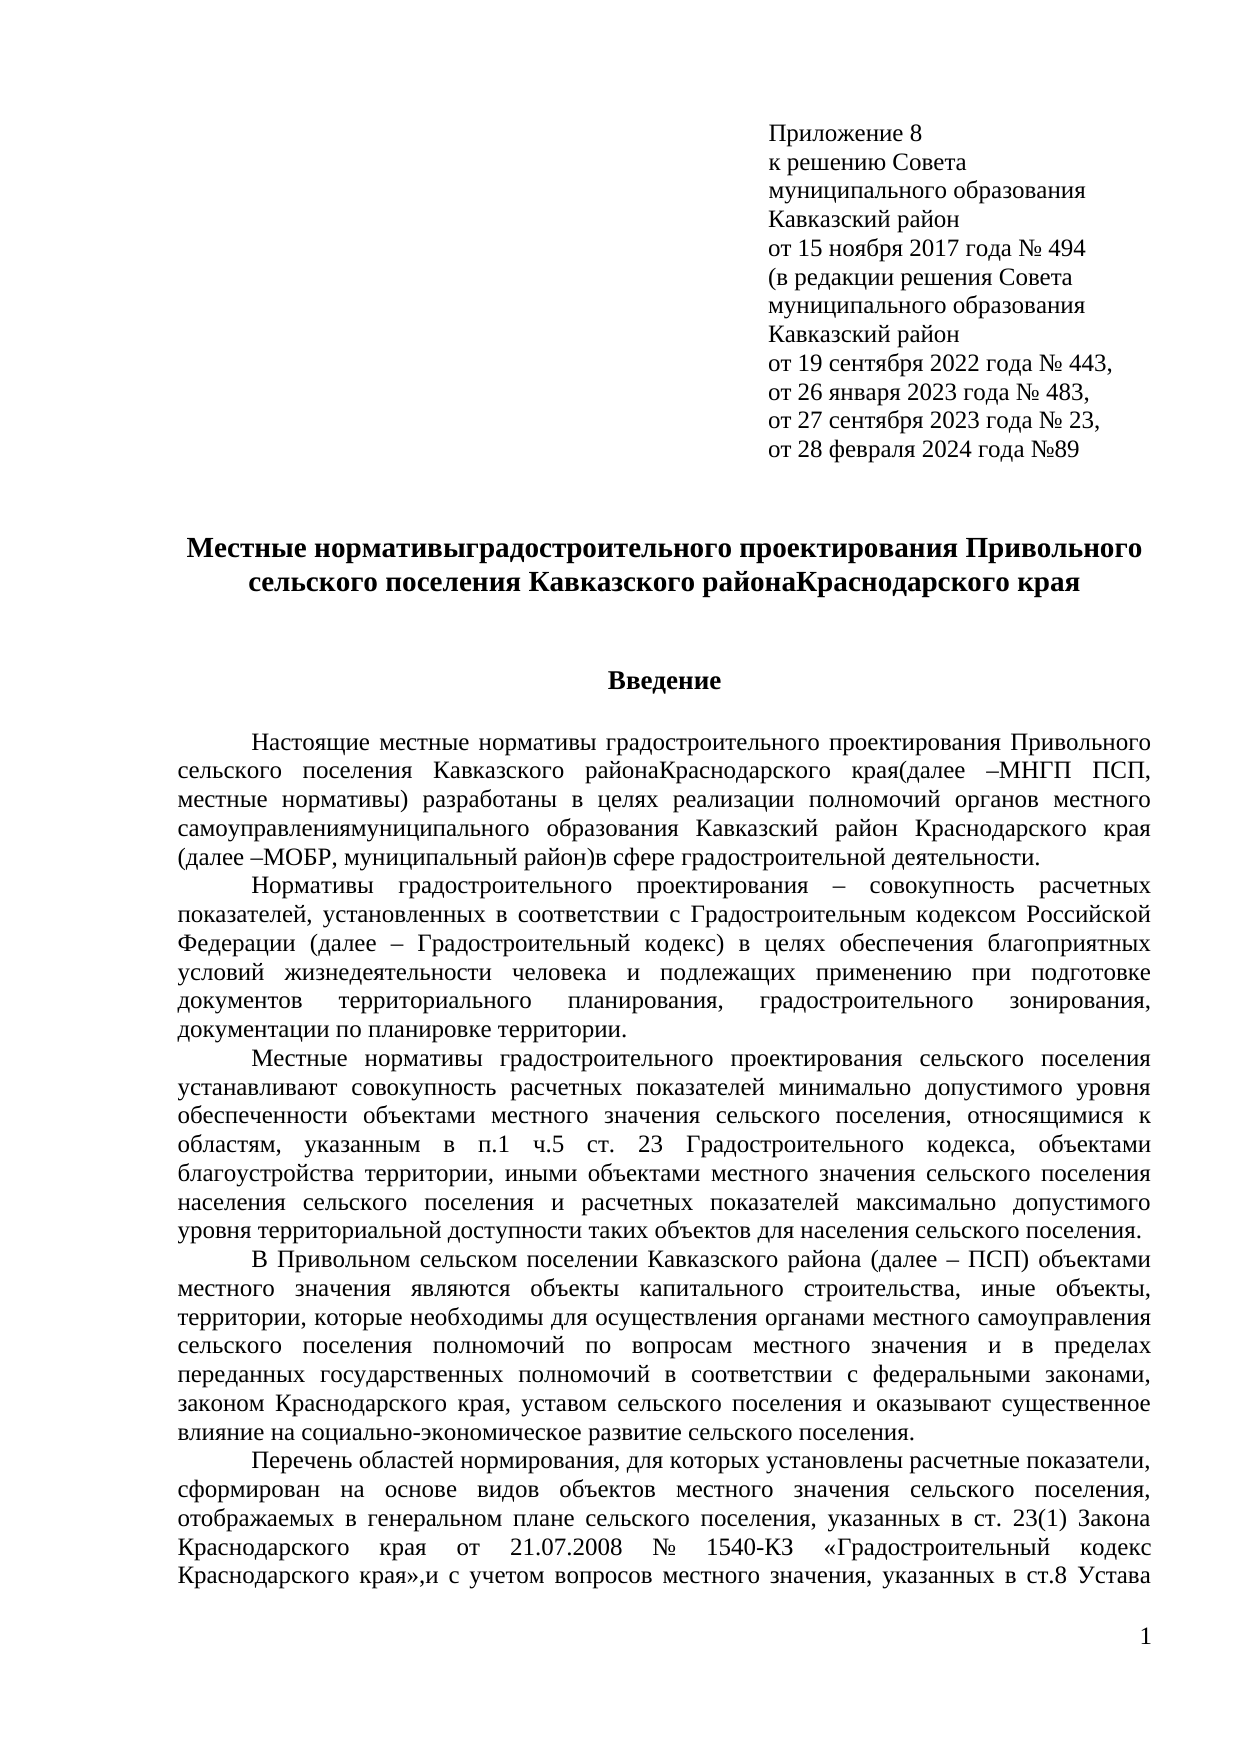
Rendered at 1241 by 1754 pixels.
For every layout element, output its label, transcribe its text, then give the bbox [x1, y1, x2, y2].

text муниципального образования Кавказский район [768, 291, 1122, 348]
text (в редакции решения Совета [768, 262, 1122, 291]
text от 28 февраля 2024 года №89 [768, 434, 1122, 463]
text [177, 1445, 1152, 1589]
text муниципального образования Кавказский район [768, 176, 1152, 233]
text Местные нормативыградостроительного проектирования Привольного сельского поселения Кавказского районаКраснодарского края [177, 530, 1152, 597]
text В Привольном сельском поселении Кавказского района (далее – ПСП) объектами местного значения являются объекты капитального строительства, иные объекты, территории, которые необходимы для осуществления органами местного самоуправления сельского поселения полномочий по вопросам местного значения и в пределах переданных государственных полномочий в соответствии с федеральными законами, законом Краснодарского края, уставом сельского поселения и оказывают существенное влияние на социально-экономическое развитие сельского поселения. [177, 1244, 1152, 1445]
text Нормативы градостроительного проектирования – совокупность расчетных показателей, установленных в соответствии с Градостроительным кодексом Российской Федерации (далее – Градостроительный кодекс) в целях обеспечения благоприятных условий жизнедеятельности человека и подлежащих применению при подготовке документов территориального планирования, градостроительного зонирования, документации по планировке территории. [177, 870, 1152, 1043]
text от 15 ноября 2017 года № 494 [768, 233, 1122, 262]
text Местные нормативы градостроительного проектирования сельского поселения устанавливают совокупность расчетных показателей минимально допустимого уровня обеспеченности объектами местного значения сельского поселения, относящимися к областям, указанным в п.1 ч.5 ст. 23 Градостроительного кодекса, объектами благоустройства территории, иными объектами местного значения сельского поселения населения сельского поселения и расчетных показателей максимально допустимого уровня территориальной доступности таких объектов для населения сельского поселения. [177, 1043, 1152, 1244]
text Введение [177, 664, 1152, 696]
text Приложение 8 [768, 118, 1152, 147]
text Настоящие местные нормативы градостроительного проектирования Привольного сельского поселения Кавказского районаКраснодарского края(далее –МНГП ПСП, местные нормативы) разработаны в целях реализации полномочий органов местного самоуправлениямуниципального образования Кавказский район Краснодарского края (далее –МОБР, муниципальный район)в сфере градостроительной деятельности. [177, 727, 1152, 870]
text к решению Совета [768, 147, 1152, 176]
text от 27 сентября 2023 года № 23, [768, 406, 1122, 434]
text от 26 января 2023 года № 483, [768, 377, 1122, 406]
text от 19 сентября 2022 года № 443, [768, 348, 1122, 377]
